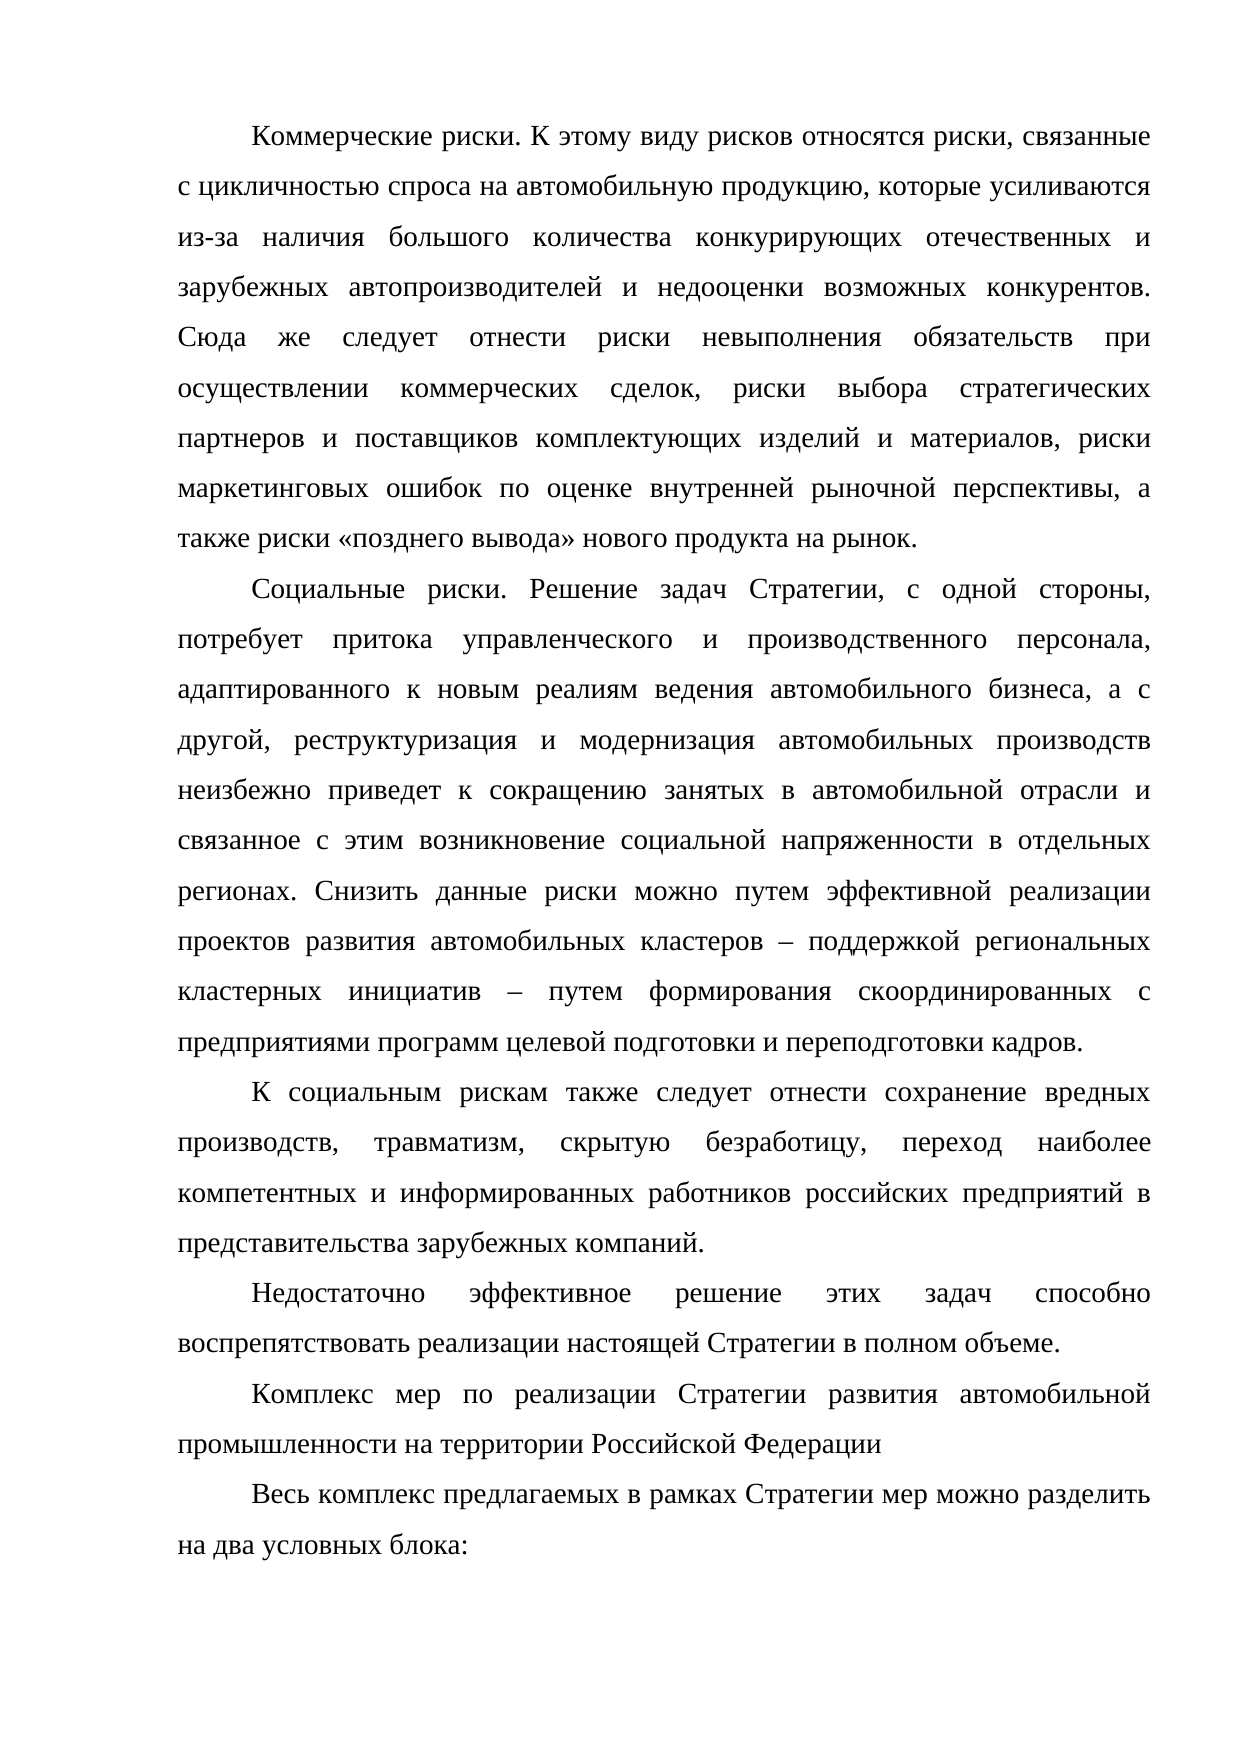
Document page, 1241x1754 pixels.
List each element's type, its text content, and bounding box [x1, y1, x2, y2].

text Недостаточно эффективное решение этих задач способно воспрепятствовать реализации настоящей Стратегии в полном объеме. [177, 1275, 1152, 1359]
text Коммерческие риски. К этому виду рисков относятся риски, связанные с цикличностью спроса на автомобильную продукцию, которые усиливаются из-за наличия большого количества конкурирующих отечественных и зарубежных автопроизводителей и недооценки возможных конкурентов. Сюда же следует отнести риски невыполнения обязательств при осуществлении коммерческих сделок, риски выбора стратегических партнеров и поставщиков комплектующих изделий и материалов, риски маркетинговых ошибок по оценке внутренней рыночной перспективы, а также риски «позднего вывода» нового продукта на рынок. [177, 118, 1152, 554]
text Комплекс мер по реализации Стратегии развития автомобильной промышленности на территории Российской Федерации [177, 1376, 1152, 1460]
text Социальные риски. Решение задач Стратегии, с одной стороны, потребует притока управленческого и производственного персонала, адаптированного к новым реалиям ведения автомобильного бизнеса, а с другой, реструктуризация и модернизация автомобильных производств неизбежно приведет к сокращению занятых в автомобильной отрасли и связанное с этим возникновение социальной напряженности в отдельных регионах. Снизить данные риски можно путем эффективной реализации проектов развития автомобильных кластеров – поддержкой региональных кластерных инициатив – путем формирования скоординированных с предприятиями программ целевой подготовки и переподготовки кадров. [177, 571, 1152, 1057]
text Весь комплекс предлагаемых в рамках Стратегии мер можно разделить на два условных блока: [177, 1477, 1152, 1560]
text К социальным рискам также следует отнести сохранение вредных производств, травматизм, скрытую безработицу, переход наиболее компетентных и информированных работников российских предприятий в представительства зарубежных компаний. [177, 1074, 1152, 1258]
